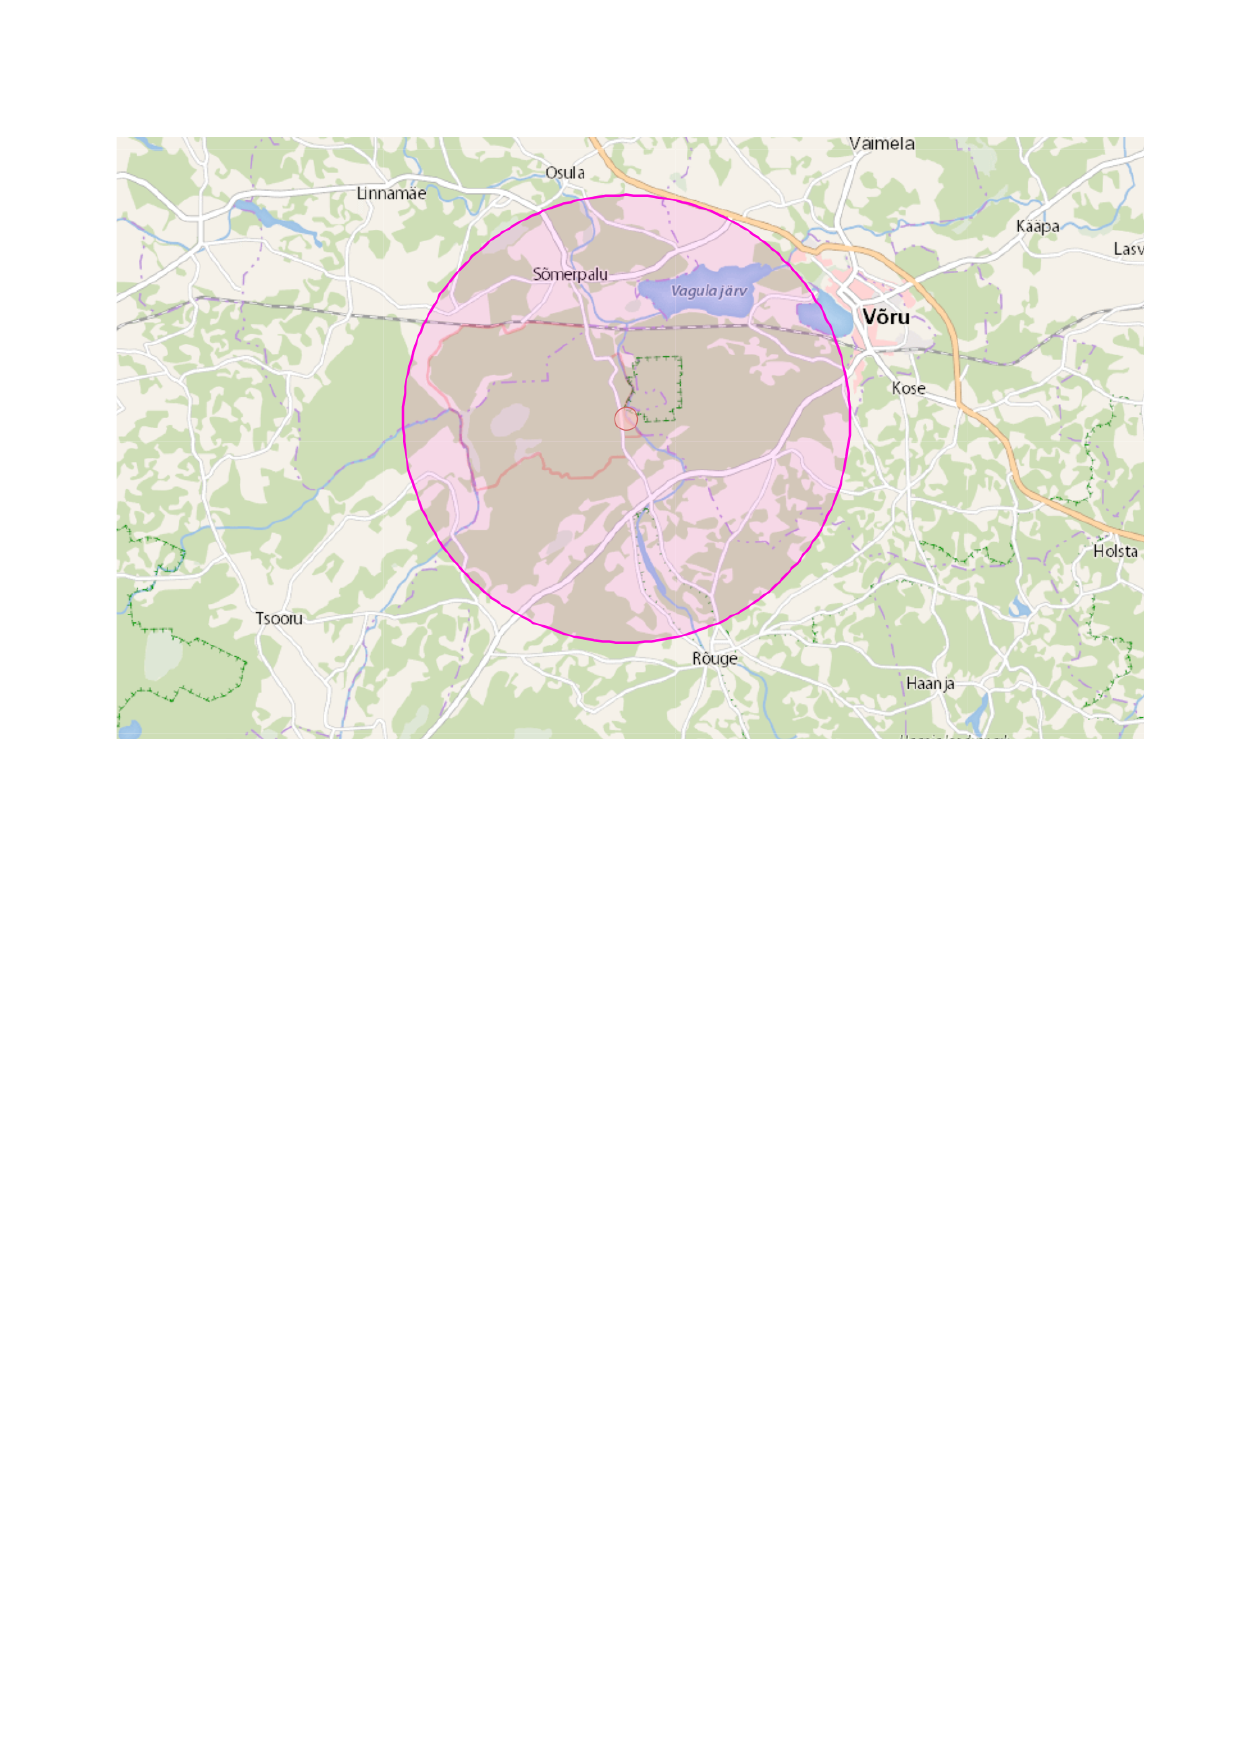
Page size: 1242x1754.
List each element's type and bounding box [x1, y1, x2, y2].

picture [116, 137, 1144, 739]
